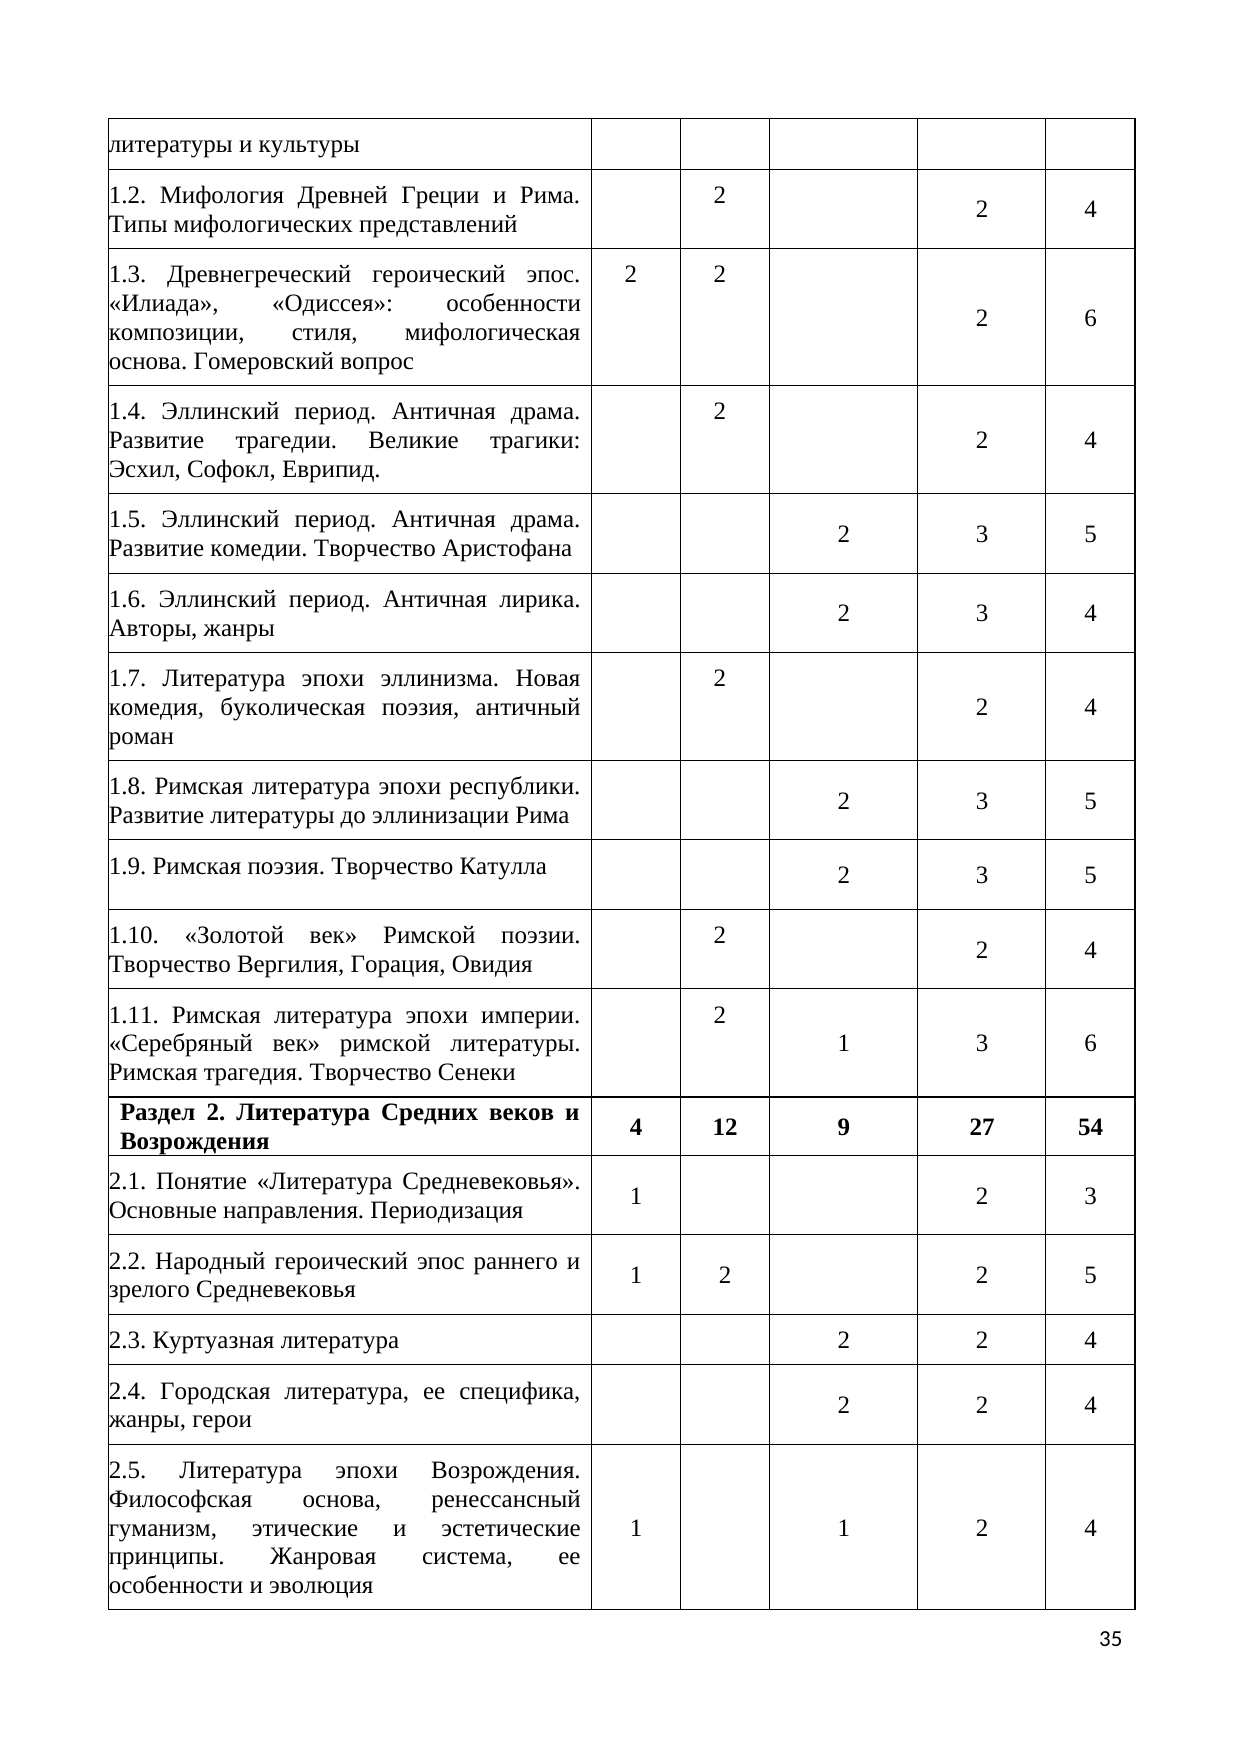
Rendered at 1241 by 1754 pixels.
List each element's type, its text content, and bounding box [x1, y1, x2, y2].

table_cell 2.2. Народный героический эпос раннего и зрелого Средневековья [109, 1235, 591, 1314]
table_cell 4 [1046, 574, 1134, 652]
table_cell 1 [770, 989, 917, 1096]
table_cell [592, 574, 680, 652]
table_cell 3 [918, 989, 1045, 1096]
table_cell 4 [592, 1098, 680, 1155]
table_cell 6 [1046, 989, 1134, 1096]
table_cell [770, 910, 917, 988]
table_cell 2.1. Понятие «Литература Средневековья». Основные направления. Периодизация [109, 1156, 591, 1234]
table_cell 1 [770, 1445, 917, 1609]
table_cell 9 [770, 1098, 917, 1155]
table_cell 1.4. Эллинский период. Античная драма. Развитие трагедии. Великие трагики: Эсхил, Софокл, Еврипид. [109, 386, 591, 493]
table_cell 4 [1046, 653, 1134, 760]
table_cell [592, 494, 680, 572]
table_cell 3 [918, 494, 1045, 572]
table_cell 2 [681, 653, 769, 760]
table_cell 6 [1046, 249, 1134, 385]
table_cell [681, 1315, 769, 1364]
table_cell 4 [1046, 170, 1134, 248]
table_cell [592, 840, 680, 909]
table_cell [770, 119, 917, 169]
table_cell 2 [681, 910, 769, 988]
table_cell Раздел 2. Литература Средних веков и Возрождения [109, 1098, 591, 1155]
table_cell 3 [918, 840, 1045, 909]
table_cell 1.10. «Золотой век» Римской поэзии. Творчество Вергилия, Горация, Овидия [109, 910, 591, 988]
table_cell 2 [681, 989, 769, 1096]
table_cell 2 [918, 1365, 1045, 1444]
table_cell 1.11. Римская литература эпохи империи. «Серебряный век» римской литературы. Римская трагедия. Творчество Сенеки [109, 989, 591, 1096]
table_cell 5 [1046, 761, 1134, 839]
table_cell 2 [918, 1315, 1045, 1364]
table_cell 2 [918, 249, 1045, 385]
table_cell [592, 1365, 680, 1444]
table_cell 2 [918, 119, 1045, 169]
table_cell 54 [1046, 1098, 1134, 1155]
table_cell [109, 119, 591, 169]
table_cell [592, 653, 680, 760]
table_cell [681, 119, 769, 169]
table_cell 1 [592, 1156, 680, 1234]
table_cell 2.5. Литература эпохи Возрождения. Философская основа, ренессансный гуманизм, этические и эстетические принципы. Жанровая система, ее особенности и эволюция [109, 1445, 591, 1609]
table_cell 1.7. Литература эпохи эллинизма. Новая комедия, буколическая поэзия, античный роман [109, 653, 591, 760]
table_cell [770, 1235, 917, 1314]
table_cell 1 [592, 1235, 680, 1314]
table_cell 2 [918, 653, 1045, 760]
table_cell [592, 1315, 680, 1364]
table_cell 1.9. Римская поэзия. Творчество Катулла [109, 840, 591, 909]
table_cell [770, 653, 917, 760]
table_cell 2 [681, 386, 769, 493]
table_cell [681, 1156, 769, 1234]
table_cell 4 [1046, 1315, 1134, 1364]
table_cell 2 [770, 1315, 917, 1364]
table_cell 2 [681, 170, 769, 248]
table_cell [681, 574, 769, 652]
table_cell 4 [1046, 1365, 1134, 1444]
table_cell 3 [918, 574, 1045, 652]
table_cell [681, 1365, 769, 1444]
table_cell 2 [770, 761, 917, 839]
table_cell [592, 989, 680, 1096]
table_cell 5 [1046, 840, 1134, 909]
table_cell [770, 249, 917, 385]
table_cell 27 [918, 1098, 1045, 1155]
table_cell 2 [681, 249, 769, 385]
table_cell 4 [1046, 119, 1134, 169]
table_cell [592, 386, 680, 493]
table_cell 5 [1046, 1235, 1134, 1314]
table_cell 2 [770, 840, 917, 909]
table_cell [770, 170, 917, 248]
table_cell 1.6. Эллинский период. Античная лирика. Авторы, жанры [109, 574, 591, 652]
table_cell 2 [918, 1235, 1045, 1314]
table_cell [770, 386, 917, 493]
table_cell 4 [1046, 910, 1134, 988]
table_cell 5 [1046, 494, 1134, 572]
table_cell 2 [592, 119, 680, 169]
table_cell 1.5. Эллинский период. Античная драма. Развитие комедии. Творчество Аристофана [109, 494, 591, 572]
table_cell 2 [918, 1445, 1045, 1609]
table_cell 1.8. Римская литература эпохи республики. Развитие литературы до эллинизации Рима [109, 761, 591, 839]
table_cell [681, 1445, 769, 1609]
table_cell 2 [770, 574, 917, 652]
table_cell 3 [918, 761, 1045, 839]
table_cell [681, 494, 769, 572]
table_cell 1.3. Древнегреческий героический эпос. «Илиада», «Одиссея»: особенности композиции, стиля, мифологическая основа. Гомеровский вопрос [109, 249, 591, 385]
table_cell 12 [681, 1098, 769, 1155]
table_cell [770, 1156, 917, 1234]
table_cell [681, 761, 769, 839]
table_cell 2 [592, 249, 680, 385]
table_cell 1 [592, 1445, 680, 1609]
table_cell 2 [918, 1156, 1045, 1234]
table_cell 2 [918, 386, 1045, 493]
table_cell 2 [681, 1235, 769, 1314]
table_cell 3 [1046, 1156, 1134, 1234]
table_cell 1.2. Мифология Древней Греции и Рима. Типы мифологических представлений [109, 170, 591, 248]
table_cell 2 [918, 170, 1045, 248]
table_cell [592, 761, 680, 839]
table_cell [681, 840, 769, 909]
table_cell 4 [1046, 1445, 1134, 1609]
table_cell 2 [770, 494, 917, 572]
table_cell 4 [1046, 386, 1134, 493]
table_cell [592, 170, 680, 248]
table_cell 2.3. Куртуазная литература [109, 1315, 591, 1364]
table_cell 2 [770, 1365, 917, 1444]
table_cell 2.4. Городская литература, ее специфика, жанры, герои [109, 1365, 591, 1444]
table_cell [592, 910, 680, 988]
table_cell 2 [918, 910, 1045, 988]
